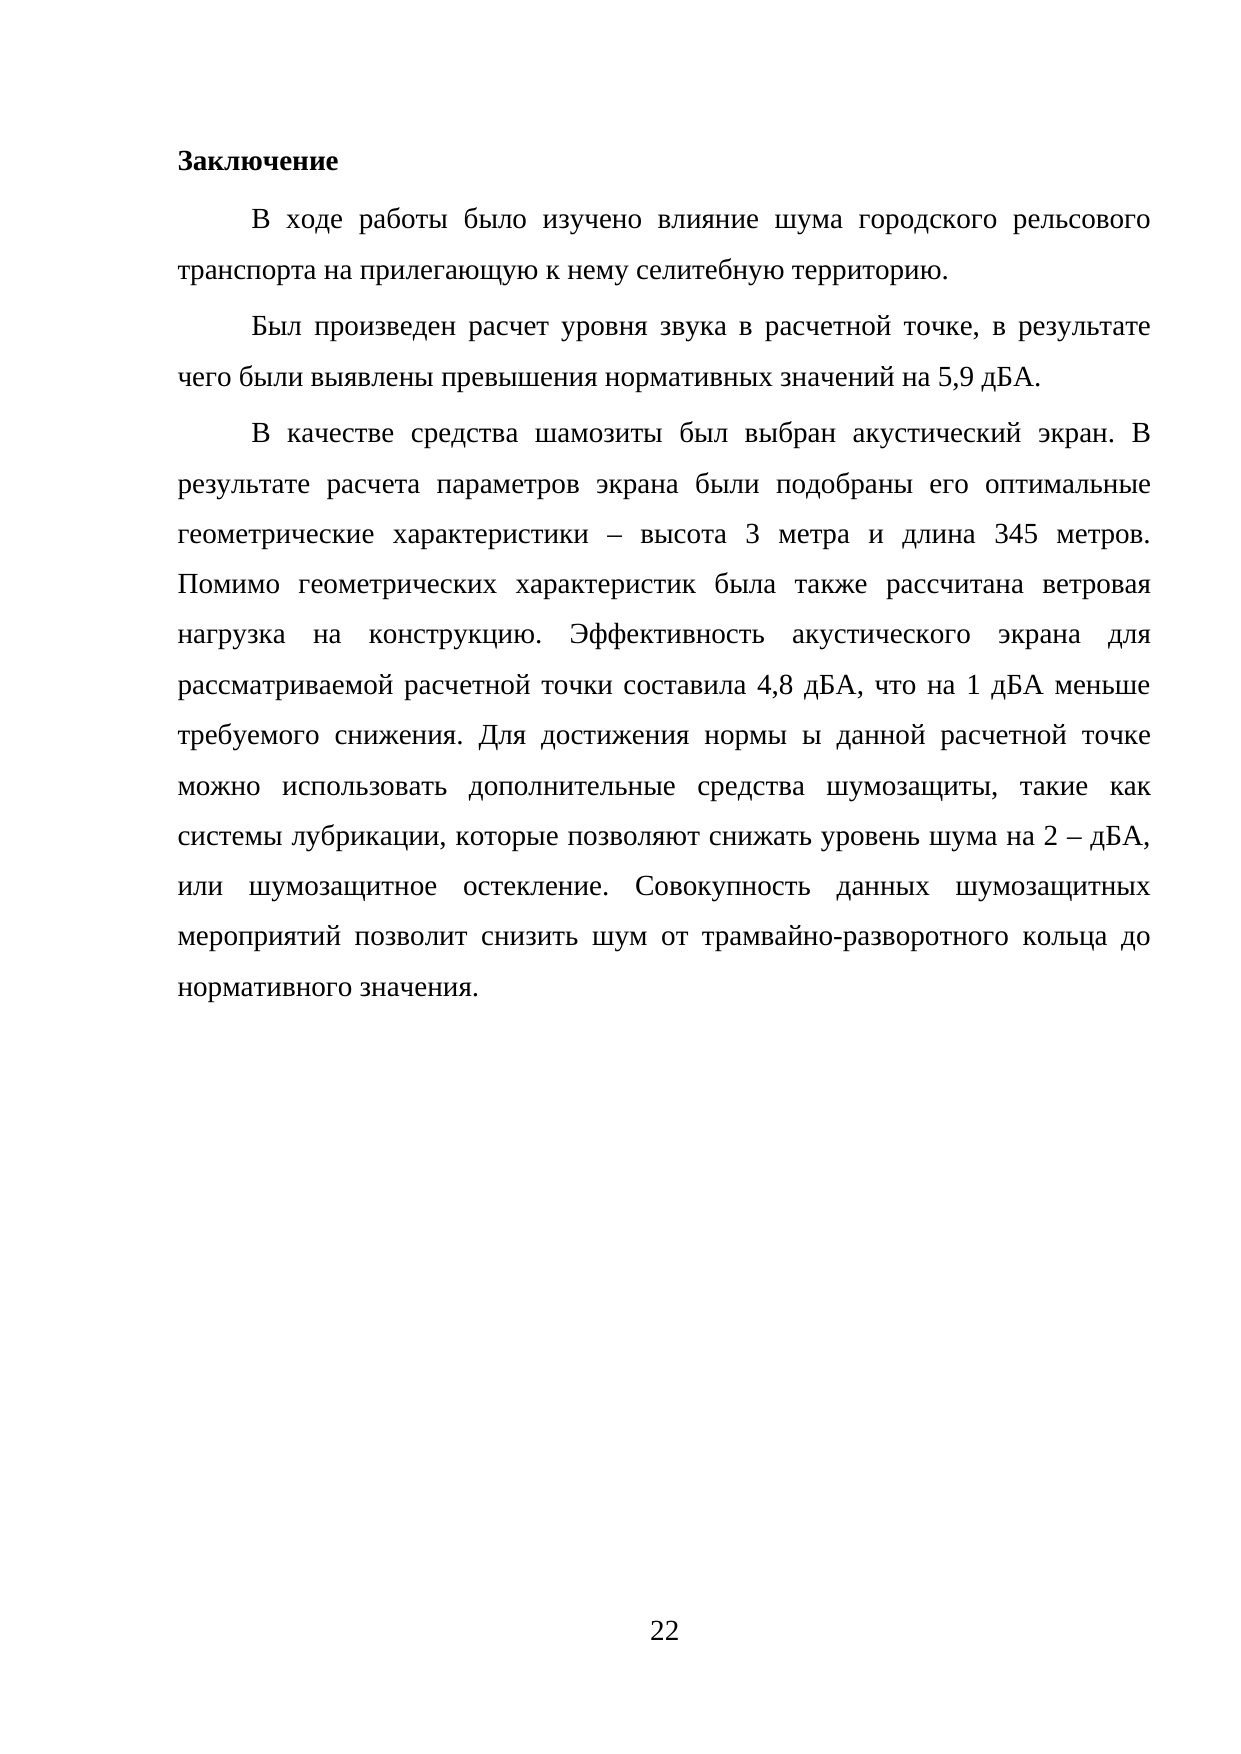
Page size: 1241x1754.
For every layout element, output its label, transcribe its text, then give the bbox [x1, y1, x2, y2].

text В ходе работы было изучено влияние шума городского рельсового транспорта на прилегающую к нему селитебную территорию. [177, 202, 1152, 286]
subtitle Заключение [177, 143, 1152, 177]
text В качестве средства шамозиты был выбран акустический экран. В результате расчета параметров экрана были подобраны его оптимальные геометрические характеристики – высота 3 метра и длина 345 метров. Помимо геометрических характеристик была также рассчитана ветровая нагрузка на конструкцию. Эффективность акустического экрана для рассматриваемой расчетной точки составила 4,8 дБА, что на 1 дБА меньше требуемого снижения. Для достижения нормы ы данной расчетной точке можно использовать дополнительные средства шумозащиты, такие как системы лубрикации, которые позволяют снижать уровень шума на 2 – дБА, или шумозащитное остекление. Совокупность данных шумозащитных мероприятий позволит снизить шум от трамвайно-разворотного кольца до нормативного значения. [177, 415, 1152, 1002]
text Был произведен расчет уровня звука в расчетной точке, в результате чего были выявлены превышения нормативных значений на 5,9 дБА. [177, 308, 1152, 392]
